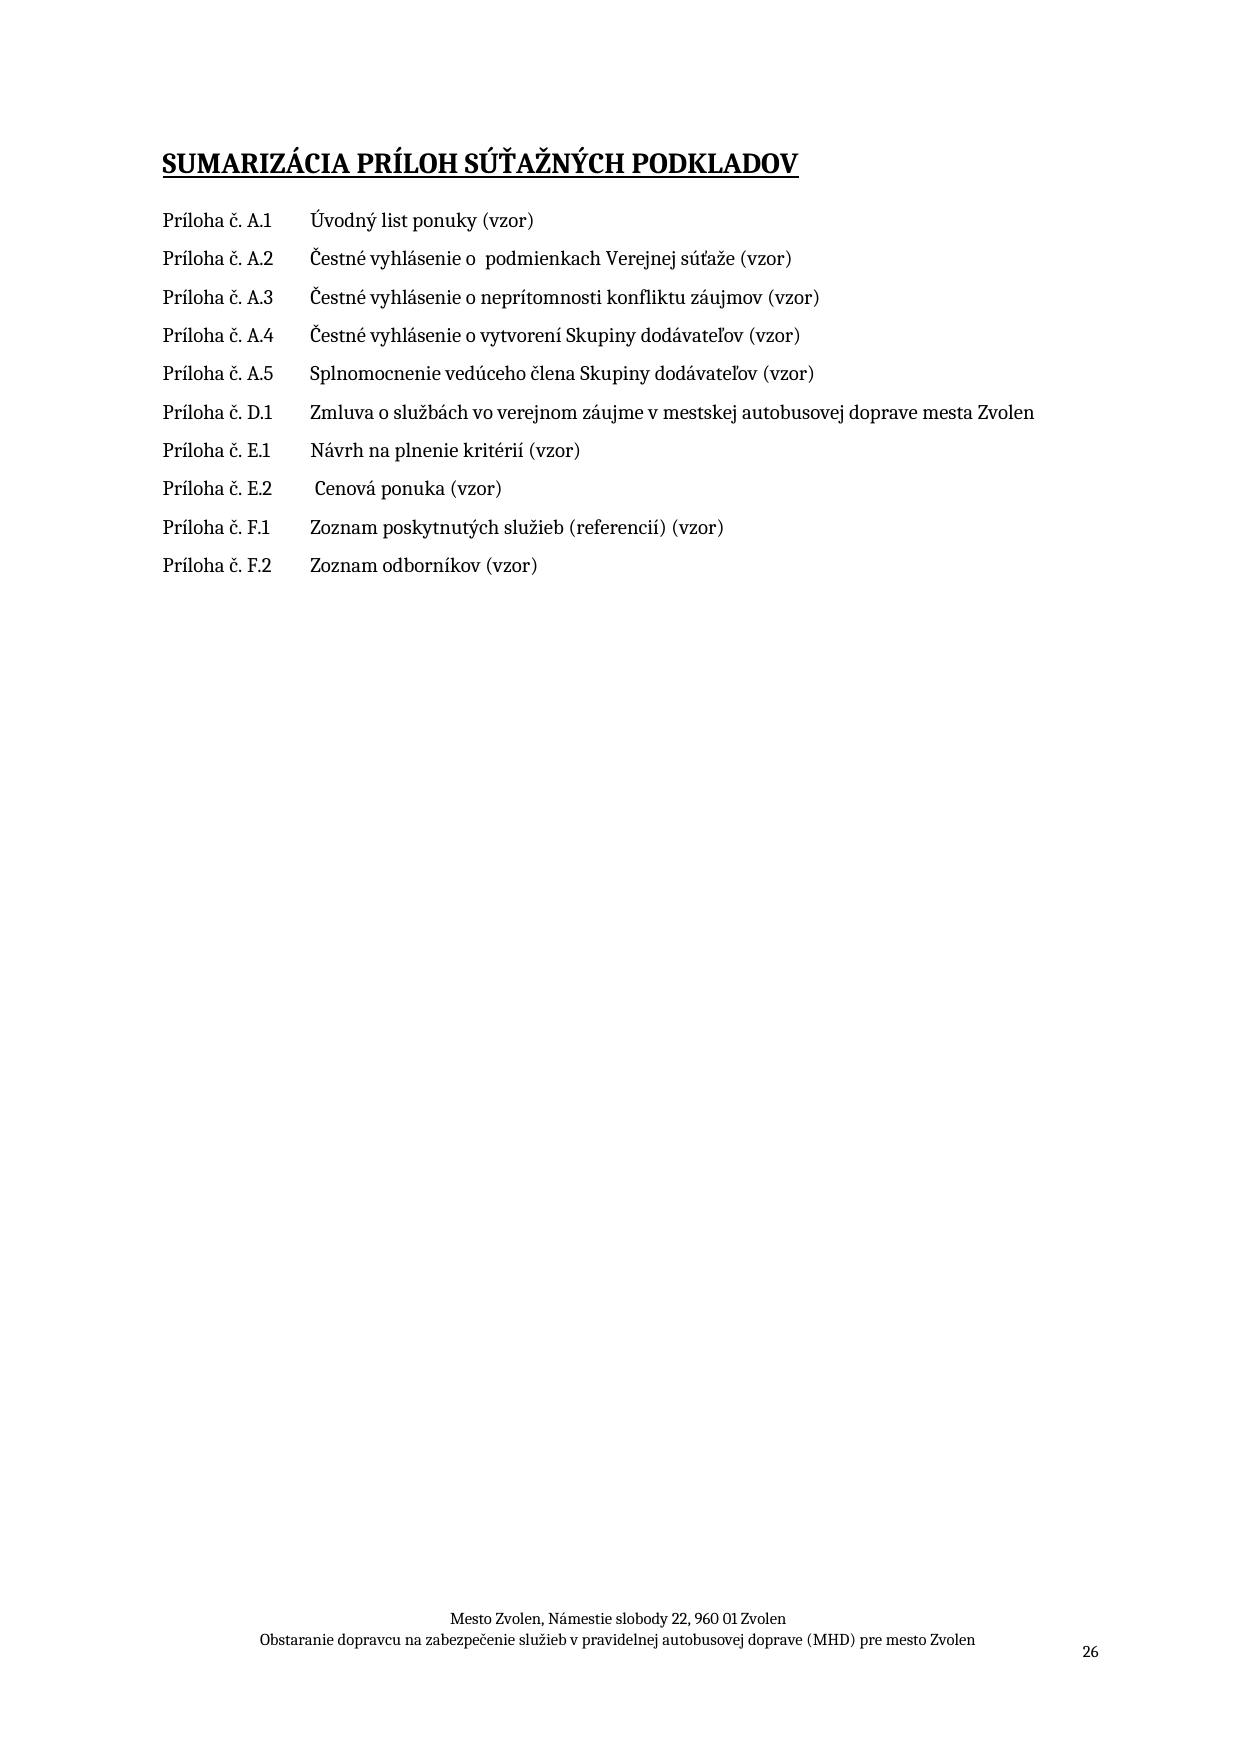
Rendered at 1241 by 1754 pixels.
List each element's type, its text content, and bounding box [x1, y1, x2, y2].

subtitle SUMARIZÁCIA PRÍLOH SÚŤAŽNÝCH PODKLADOV [162, 148, 1093, 181]
text Príloha č. A.1 Úvodný list ponuky (vzor) [162, 209, 1093, 233]
text Príloha č. A.2 Čestné vyhlásenie o podmienkach Verejnej súťaže (vzor) [162, 247, 1093, 271]
text Príloha č. E.2 Cenová ponuka (vzor) [162, 477, 1093, 501]
text Príloha č. E.1 Návrh na plnenie kritérií (vzor) [162, 439, 1093, 463]
text Príloha č. A.5 Splnomocnenie vedúceho člena Skupiny dodávateľov (vzor) [162, 362, 1093, 386]
text Príloha č. A.4 Čestné vyhlásenie o vytvorení Skupiny dodávateľov (vzor) [162, 324, 1093, 348]
text Príloha č. A.3 Čestné vyhlásenie o neprítomnosti konfliktu záujmov (vzor) [162, 285, 1093, 309]
text Príloha č. F.1 Zoznam poskytnutých služieb (referencií) (vzor) [162, 515, 1093, 539]
text Príloha č. F.2 Zoznam odborníkov (vzor) [162, 554, 1093, 578]
text Príloha č. D.1 Zmluva o službách vo verejnom záujme v mestskej autobusovej doprave mesta Zvolen [162, 400, 1093, 424]
